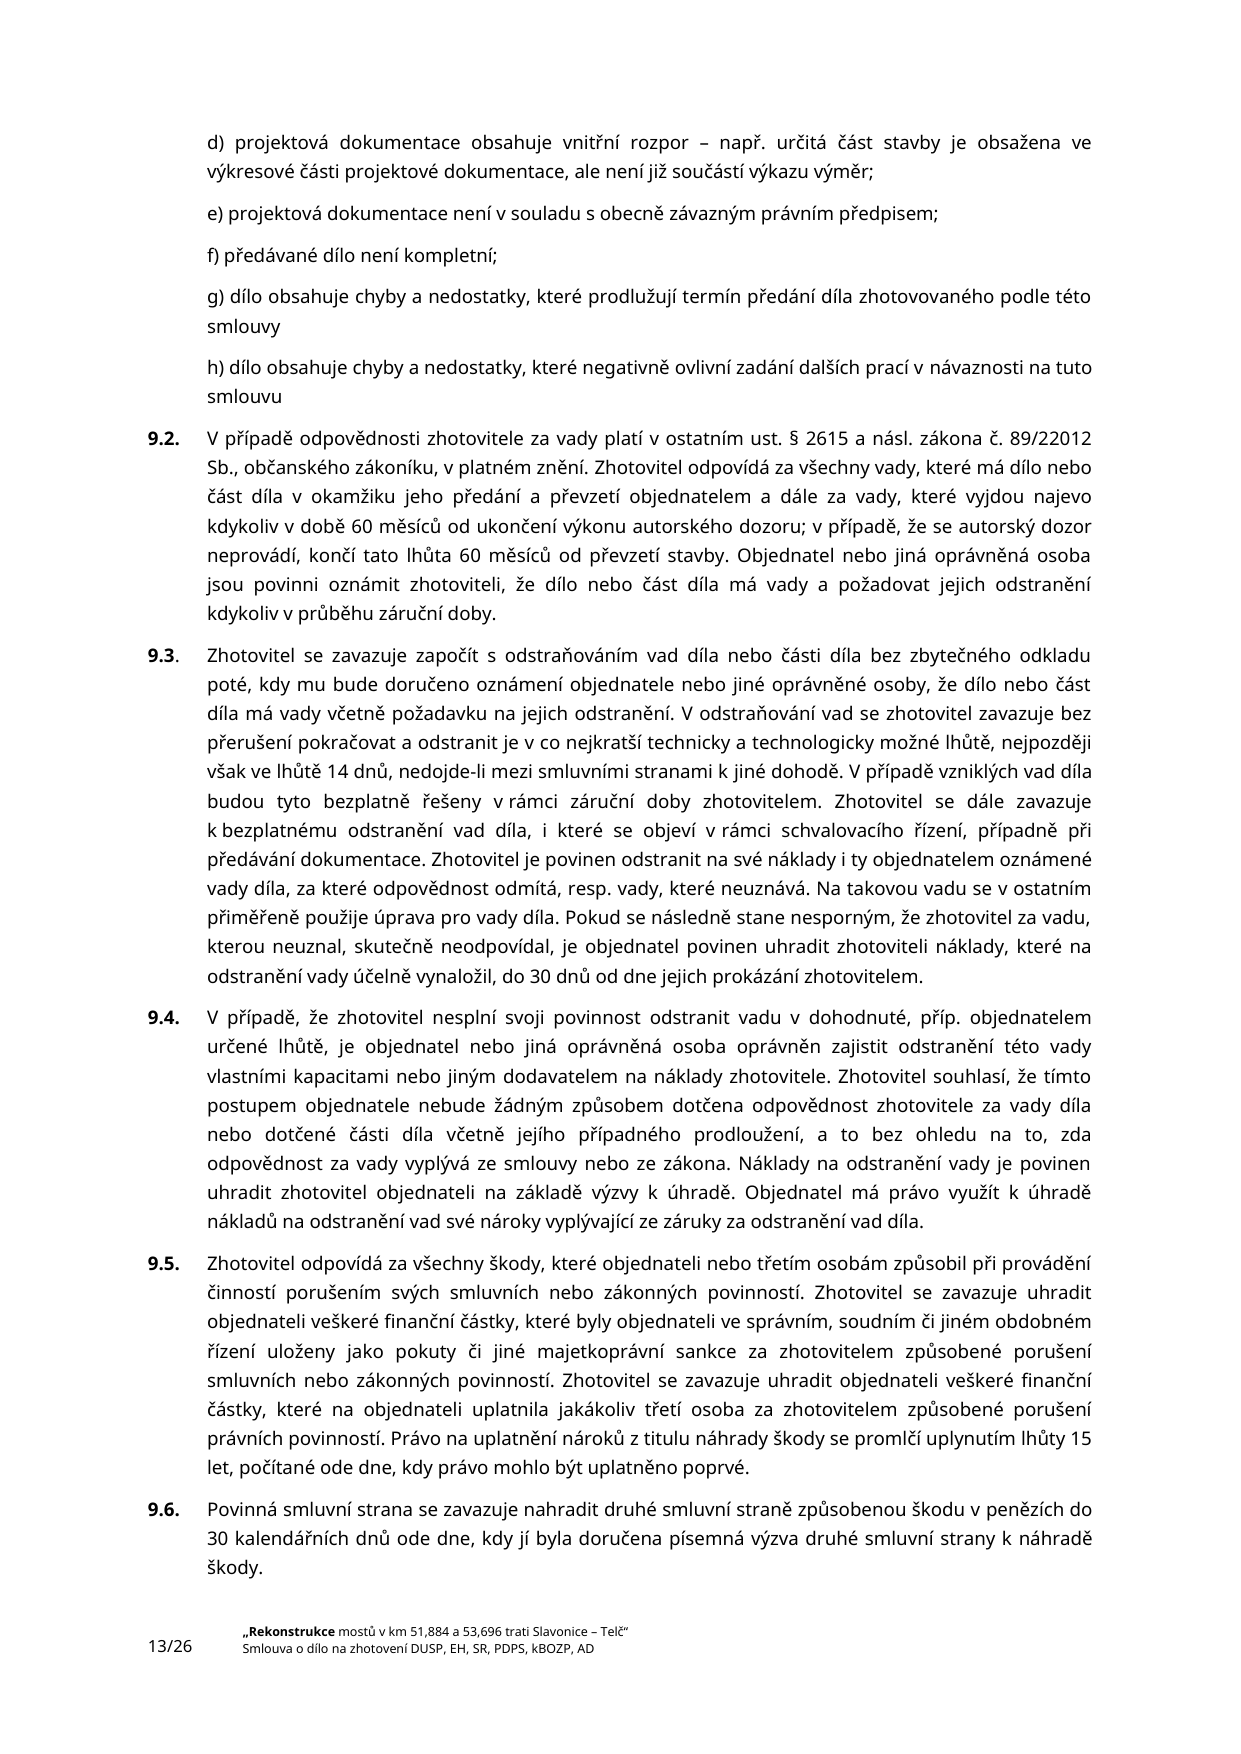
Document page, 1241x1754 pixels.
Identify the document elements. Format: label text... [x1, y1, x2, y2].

subtitle e) projektová dokumentace není v souladu s obecně závazným právním předpisem; [207, 197, 1092, 226]
subtitle 9.2. V případě odpovědnosti zhotovitele za vady platí v ostatním ust. § 2615 a násl. zákona č. 89/22012 Sb., občanského zákoníku, v platném znění. Zhotovitel odpovídá za všechny vady, které má dílo nebo část díla v okamžiku jeho předání a převzetí objednatelem a dále za vady, které vyjdou najevo kdykoliv v době 60 měsíců od ukončení výkonu autorského dozoru; v případě, že se autorský dozor neprovádí, končí tato lhůta 60 měsíců od převzetí stavby. Objednatel nebo jiná oprávněná osoba jsou povinni oznámit zhotoviteli, že dílo nebo část díla má vady a požadovat jejich odstranění kdykoliv v průběhu záruční doby. [148, 422, 1092, 626]
subtitle d) projektová dokumentace obsahuje vnitřní rozpor – např. určitá část stavby je obsažena ve výkresové části projektové dokumentace, ale není již součástí výkazu výměr; [207, 126, 1092, 185]
text 9.5. Zhotovitel odpovídá za všechny škody, které objednateli nebo třetím osobám způsobil při provádění činností porušením svých smluvních nebo zákonných povinností. Zhotovitel se zavazuje uhradit objednateli veškeré finanční částky, které byly objednateli ve správním, soudním či jiném obdobném řízení uloženy jako pokuty či jiné majetkoprávní sankce za zhotovitelem způsobené porušení smluvních nebo zákonných povinností. Zhotovitel se zavazuje uhradit objednateli veškeré finanční částky, které na objednateli uplatnila jakákoliv třetí osoba za zhotovitelem způsobené porušení právních povinností. Právo na uplatnění nároků z titulu náhrady škody se promlčí uplynutím lhůty 15 let, počítané ode dne, kdy právo mohlo být uplatněno poprvé. [148, 1247, 1092, 1481]
text 9.6. Povinná smluvní strana se zavazuje nahradit druhé smluvní straně způsobenou škodu v penězích do 30 kalendářních dnů ode dne, kdy jí byla doručena písemná výzva druhé smluvní strany k náhradě škody. [148, 1493, 1092, 1581]
subtitle h) dílo obsahuje chyby a nedostatky, které negativně ovlivní zadání dalších prací v návaznosti na tuto smlouvu [207, 351, 1092, 410]
text 9.3. Zhotovitel se zavazuje započít s odstraňováním vad díla nebo části díla bez zbytečného odkladu poté, kdy mu bude doručeno oznámení objednatele nebo jiné oprávněné osoby, že dílo nebo část díla má vady včetně požadavku na jejich odstranění. V odstraňování vad se zhotovitel zavazuje bez přerušení pokračovat a odstranit je v co nejkratší technicky a technologicky možné lhůtě, nejpozději však ve lhůtě 14 dnů, nedojde-li mezi smluvními stranami k jiné dohodě. V případě vzniklých vad díla budou tyto bezplatně řešeny v rámci záruční doby zhotovitelem. Zhotovitel se dále zavazuje k bezplatnému odstranění vad díla, i které se objeví v rámci schvalovacího řízení, případně při předávání dokumentace. Zhotovitel je povinen odstranit na své náklady i ty objednatelem oznámené vady díla, za které odpovědnost odmítá, resp. vady, které neuznává. Na takovou vadu se v ostatním přiměřeně použije úprava pro vady díla. Pokud se následně stane nesporným, že zhotovitel za vadu, kterou neuznal, skutečně neodpovídal, je objednatel povinen uhradit zhotoviteli náklady, které na odstranění vady účelně vynaložil, do 30 dnů od dne jejich prokázání zhotovitelem. [148, 639, 1092, 989]
subtitle f) předávané dílo není kompletní; [207, 239, 1092, 268]
text 9.4. V případě, že zhotovitel nesplní svoji povinnost odstranit vadu v dohodnuté, příp. objednatelem určené lhůtě, je objednatel nebo jiná oprávněná osoba oprávněn zajistit odstranění této vady vlastními kapacitami nebo jiným dodavatelem na náklady zhotovitele. Zhotovitel souhlasí, že tímto postupem objednatele nebude žádným způsobem dotčena odpovědnost zhotovitele za vady díla nebo dotčené části díla včetně jejího případného prodloužení, a to bez ohledu na to, zda odpovědnost za vady vyplývá ze smlouvy nebo ze zákona. Náklady na odstranění vady je povinen uhradit zhotovitel objednateli na základě výzvy k úhradě. Objednatel má právo využít k úhradě nákladů na odstranění vad své nároky vyplývající ze záruky za odstranění vad díla. [148, 1001, 1092, 1235]
subtitle g) dílo obsahuje chyby a nedostatky, které prodlužují termín předání díla zhotovovaného podle této smlouvy [207, 281, 1092, 339]
